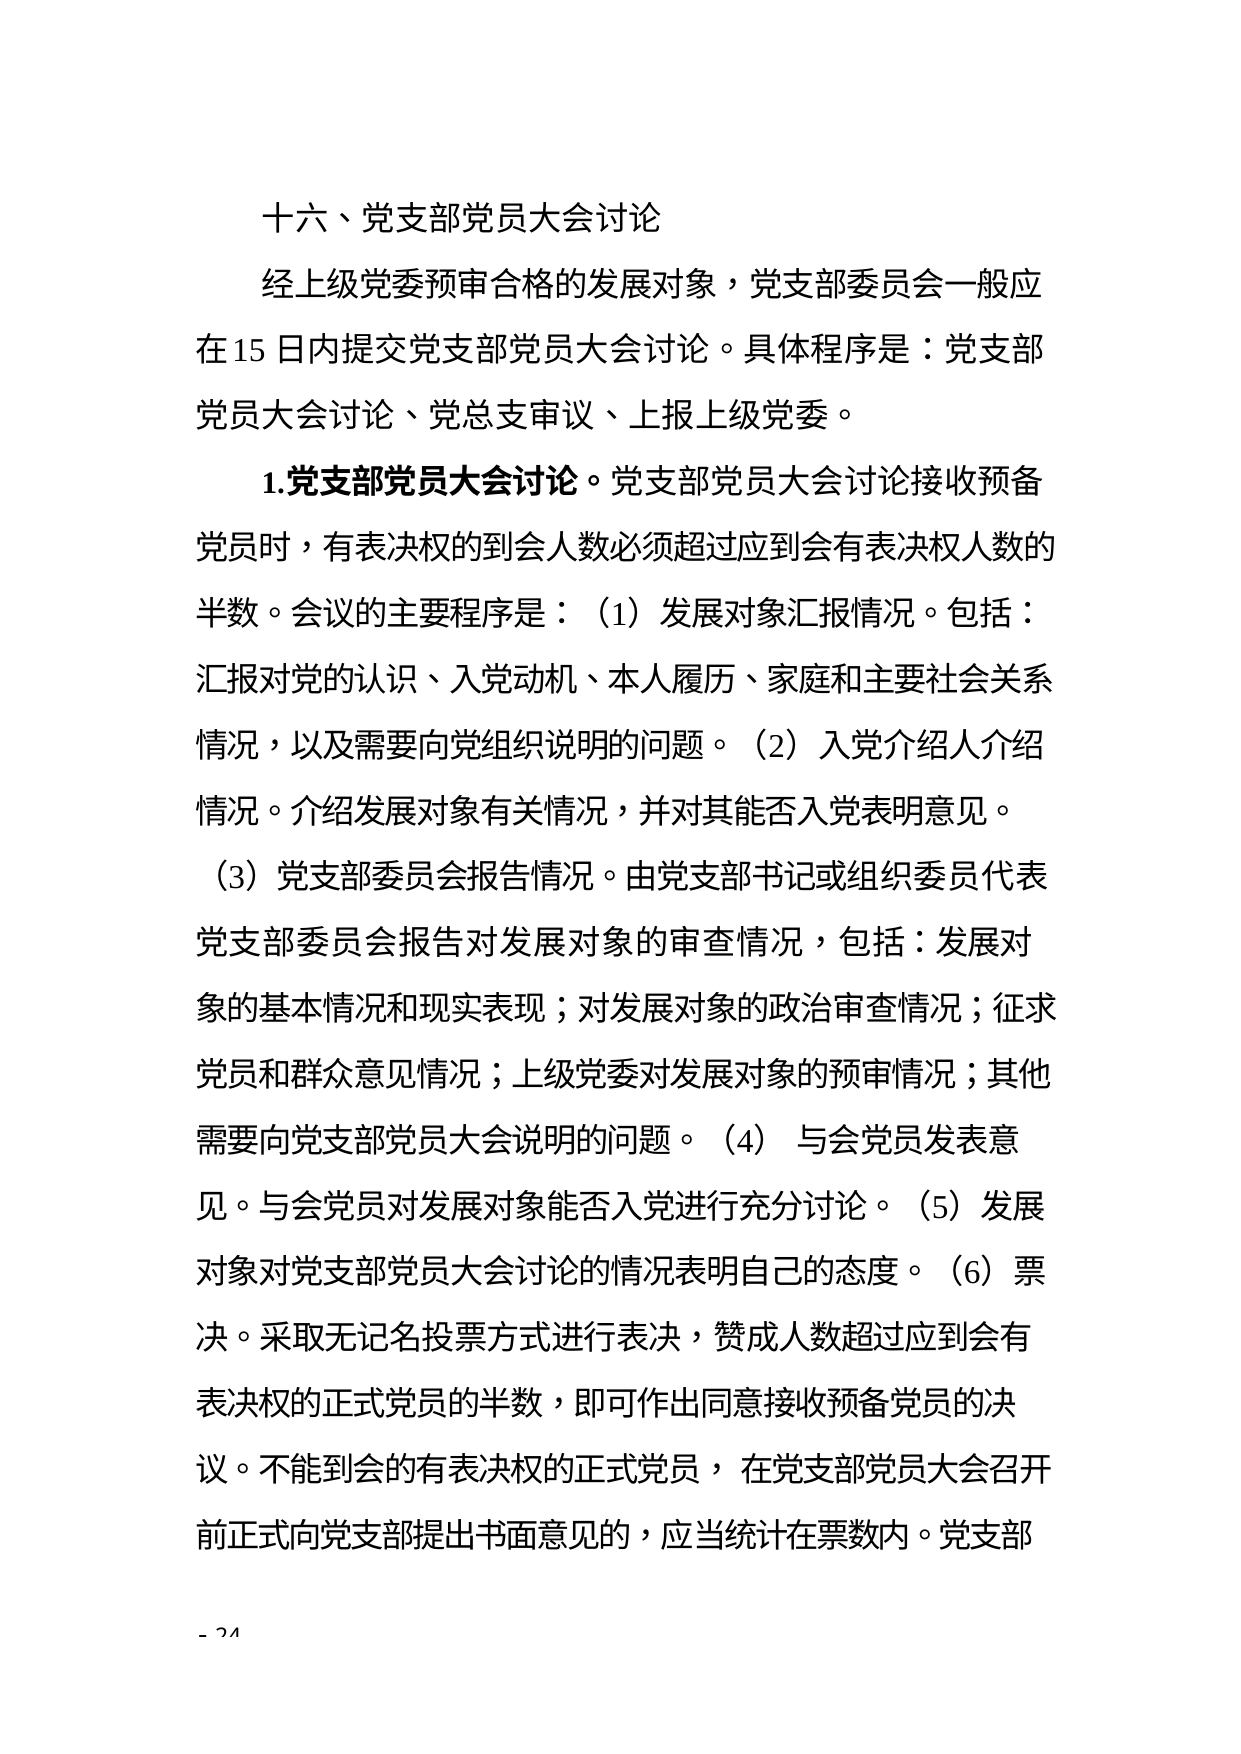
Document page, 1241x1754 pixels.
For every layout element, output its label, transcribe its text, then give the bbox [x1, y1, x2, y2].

text 十六、党支部党员大会讨论 [261, 195, 1176, 241]
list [195, 458, 1062, 1557]
text 经上级党委预审合格的发展对象，党支部委员会一般应在 15 日内提交党支部党员大会讨论。具体程序是：党支部党员大会讨论、党总支审议、上报上级党委。 [195, 260, 1045, 437]
